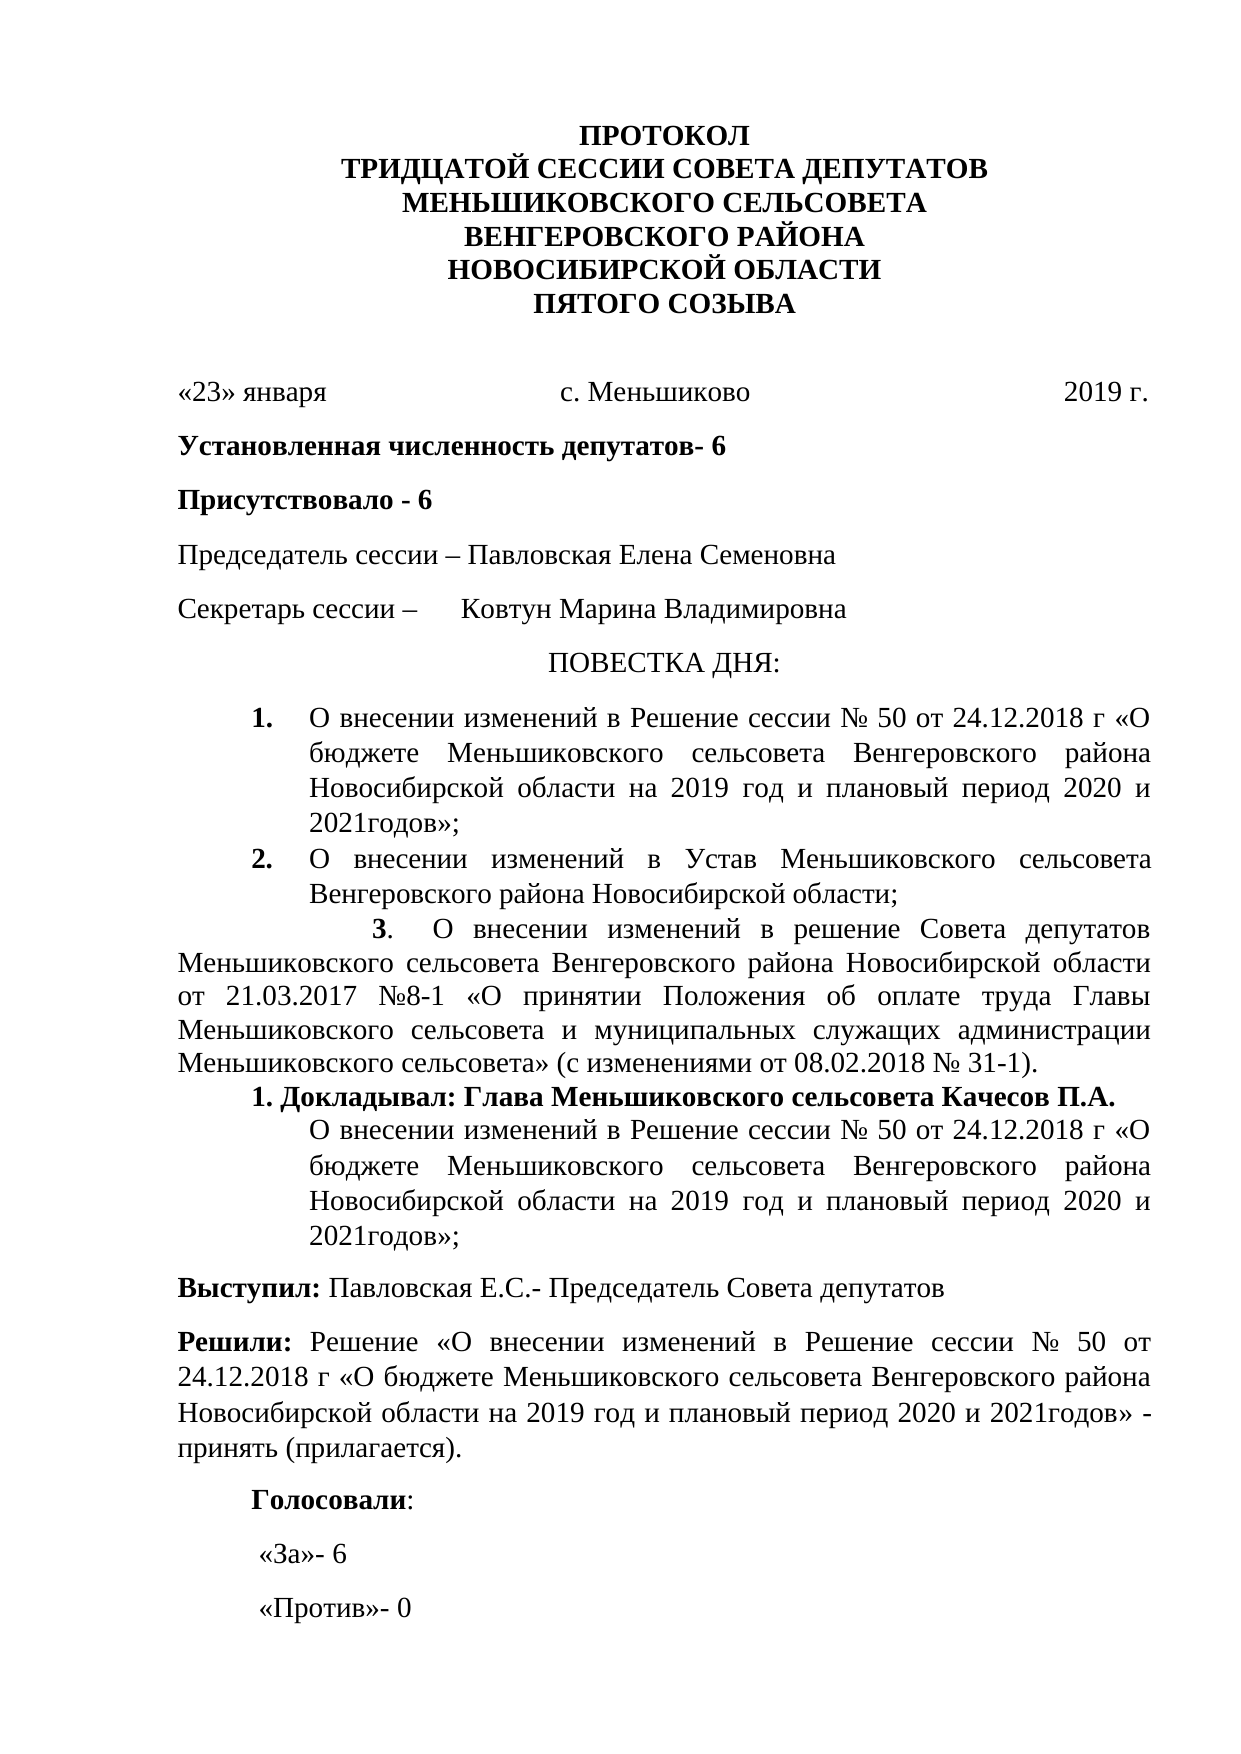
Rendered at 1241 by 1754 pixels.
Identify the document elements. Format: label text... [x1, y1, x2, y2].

list О внесении изменений в Устав Меньшиковского сельсовета Венгеровского района Новосибирской области; [251, 841, 1152, 909]
list О внесении изменений в Решение сессии № 50 от 24.12.2018 г «О бюджете Меньшиковского сельсовета Венгеровского района Новосибирской области на 2019 год и плановый период 2020 и 2021годов»; [309, 1112, 1152, 1252]
text Присутствовало - 6 [177, 482, 1152, 516]
text Голосовали: [177, 1482, 1152, 1515]
text «Против»- 0 [177, 1591, 1152, 1624]
text Выступил: Павловская Е.С.- Председатель Совета депутатов [177, 1270, 1152, 1303]
text МЕНЬШИКОВСКОГО СЕЛЬСОВЕТА [177, 185, 1152, 219]
text ПОВЕСТКА ДНЯ: [177, 646, 1152, 679]
text Председатель сессии – Павловская Елена Семеновна [177, 537, 1152, 570]
text ПЯТОГО СОЗЫВА [177, 286, 1152, 319]
text Секретарь сессии – Ковтун Марина Владимировна [177, 591, 1152, 625]
text «23» января с. Меньшиково 2019 г. [177, 374, 1152, 407]
text ТРИДЦАТОЙ СЕССИИ СОВЕТА ДЕПУТАТОВ [177, 152, 1152, 185]
text ПРОТОКОЛ [177, 118, 1152, 152]
text 1. Докладывал: Глава Меньшиковского сельсовета Качесов П.А. [177, 1079, 1152, 1112]
text Решили: Решение «О внесении изменений в Решение сессии № 50 от 24.12.2018 г «О бюджете Меньшиковского сельсовета Венгеровского района Новосибирской области на 2019 год и плановый период 2020 и 2021годов» - принять (прилагается). [177, 1324, 1152, 1463]
list О внесении изменений в Решение сессии № 50 от 24.12.2018 г «О бюджете Меньшиковского сельсовета Венгеровского района Новосибирской области на 2019 год и плановый период 2020 и 2021годов»; [251, 700, 1152, 839]
text ВЕНГЕРОВСКОГО РАЙОНА [177, 219, 1152, 252]
text 3. О внесении изменений в решение Совета депутатов Меньшиковского сельсовета Венгеровского района Новосибирской области от 21.03.2017 №8-1 «О принятии Положения об оплате труда Главы Меньшиковского сельсовета и муниципальных служащих администрации Меньшиковского сельсовета» (с изменениями от 08.02.2018 № 31-1). [177, 911, 1152, 1079]
text НОВОСИБИРСКОЙ ОБЛАСТИ [177, 252, 1152, 286]
text «За»- 6 [177, 1536, 1152, 1570]
text Установленная численность депутатов- 6 [177, 428, 1152, 462]
